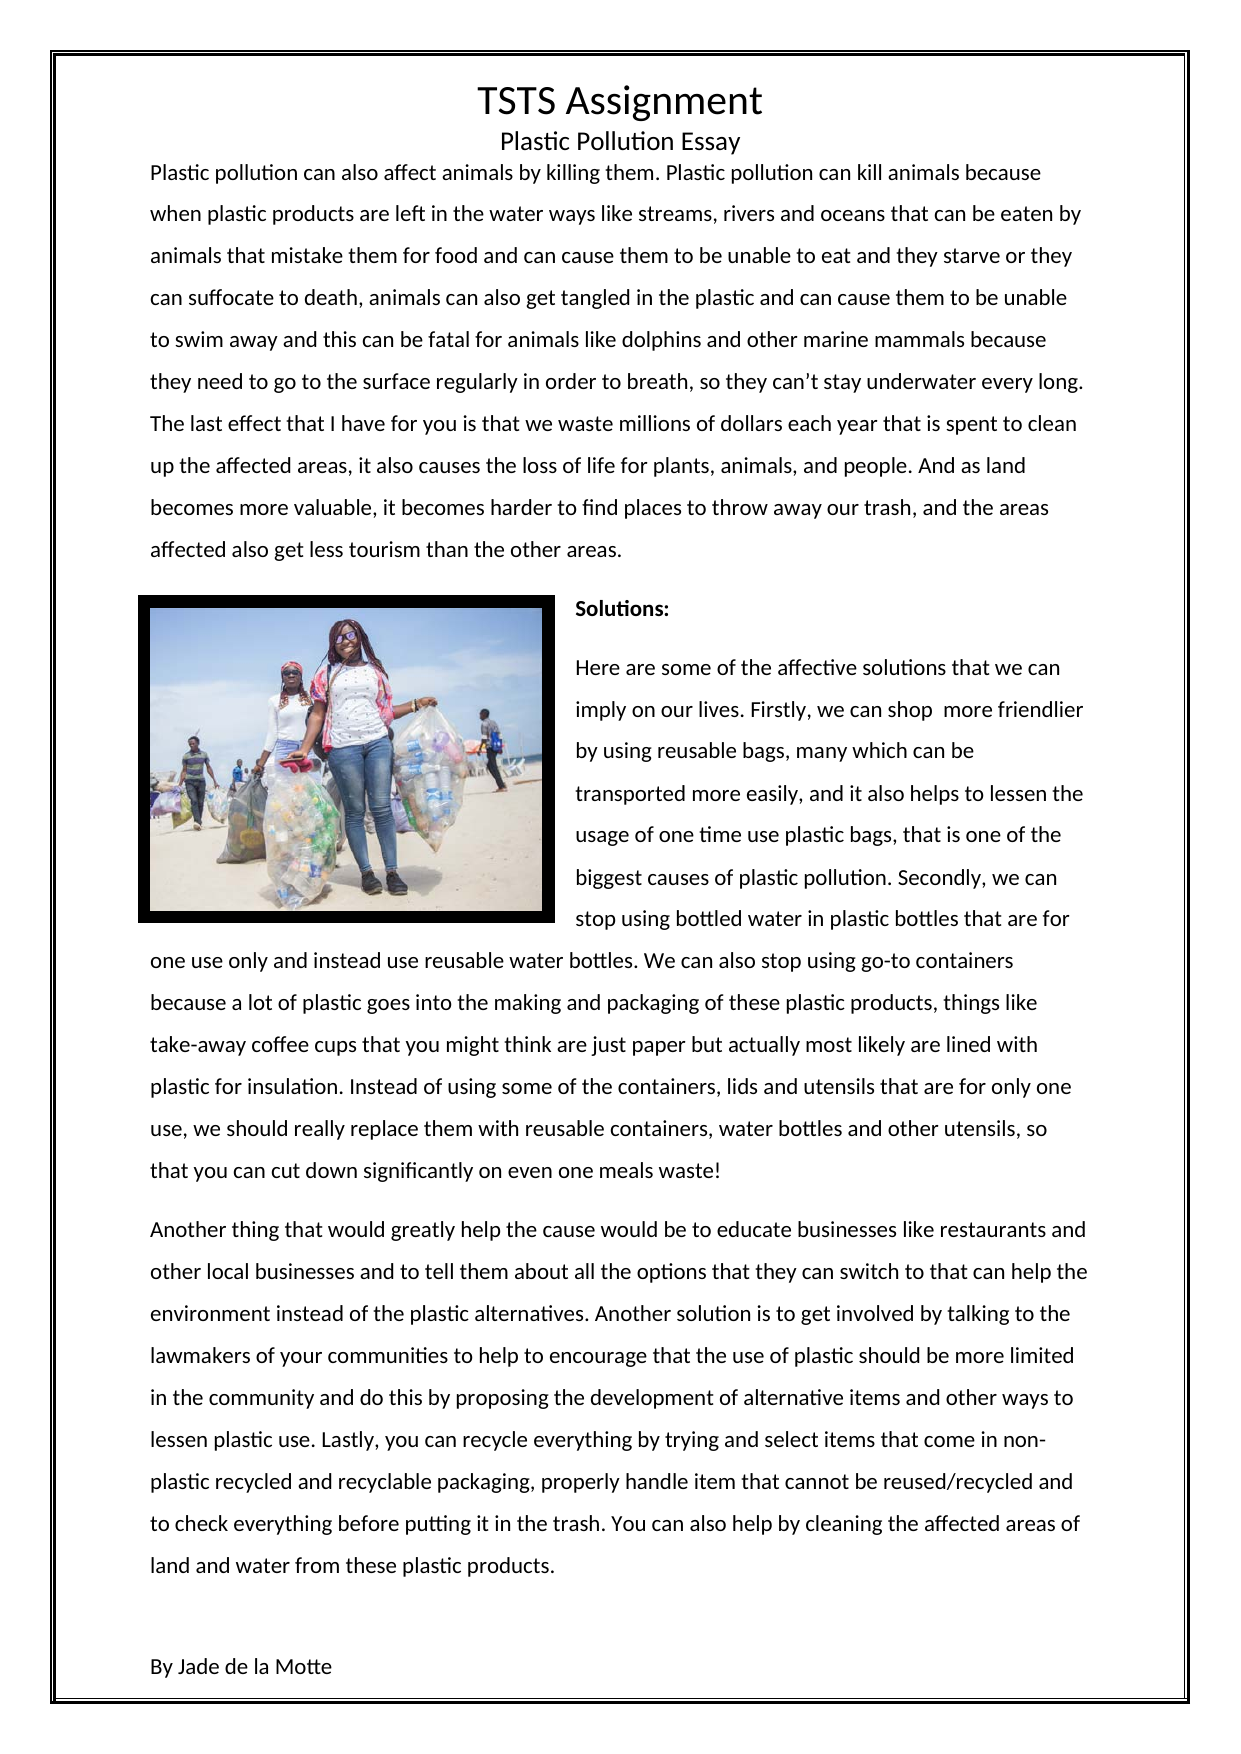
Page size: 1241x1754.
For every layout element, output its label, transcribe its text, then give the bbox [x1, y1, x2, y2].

picture [150, 608, 542, 911]
text Solutions: [150, 594, 1090, 622]
text Here are some of the affective solutions that we can imply on our lives. Firstly, we can shop more friendlier by using reusable bags, many which can be transported more easily, and it also helps to lessen the usage of one time use plastic bags, that is one of the biggest causes of plastic pollution. Secondly, we can stop using bottled water in plastic bottles that are for one use only and instead use reusable water bottles. We can also stop using go-to containers because a lot of plastic goes into the making and packaging of these plastic products, things like take-away coffee cups that you might think are just paper but actually most likely are lined with plastic for insulation. Instead of using some of the containers, lids and utensils that are for only one use, we should really replace them with reusable containers, water bottles and other utensils, so that you can cut down significantly on even one meals waste! [150, 653, 1090, 1184]
text Another thing that would greatly help the cause would be to educate businesses like restaurants and other local businesses and to tell them about all the options that they can switch to that can help the environment instead of the plastic alternatives. Another solution is to get involved by talking to the lawmakers of your communities to help to encourage that the use of plastic should be more limited in the community and do this by proposing the development of alternative items and other ways to lessen plastic use. Lastly, you can recycle everything by trying and select items that come in non-plastic recycled and recyclable packaging, properly handle item that cannot be reused/recycled and to check everything before putting it in the trash. You can also help by cleaning the affected areas of land and water from these plastic products. [150, 1215, 1090, 1579]
text Plastic pollution can also affect animals by killing them. Plastic pollution can kill animals because when plastic products are left in the water ways like streams, rivers and oceans that can be eaten by animals that mistake them for food and can cause them to be unable to eat and they starve or they can suffocate to death, animals can also get tangled in the plastic and can cause them to be unable to swim away and this can be fatal for animals like dolphins and other marine mammals because they need to go to the surface regularly in order to breath, so they can’t stay underwater every long. The last effect that I have for you is that we waste millions of dollars each year that is spent to clean up the affected areas, it also causes the loss of life for plants, animals, and people. And as land becomes more valuable, it becomes harder to find places to throw away our trash, and the areas affected also get less tourism than the other areas. [150, 158, 1090, 563]
